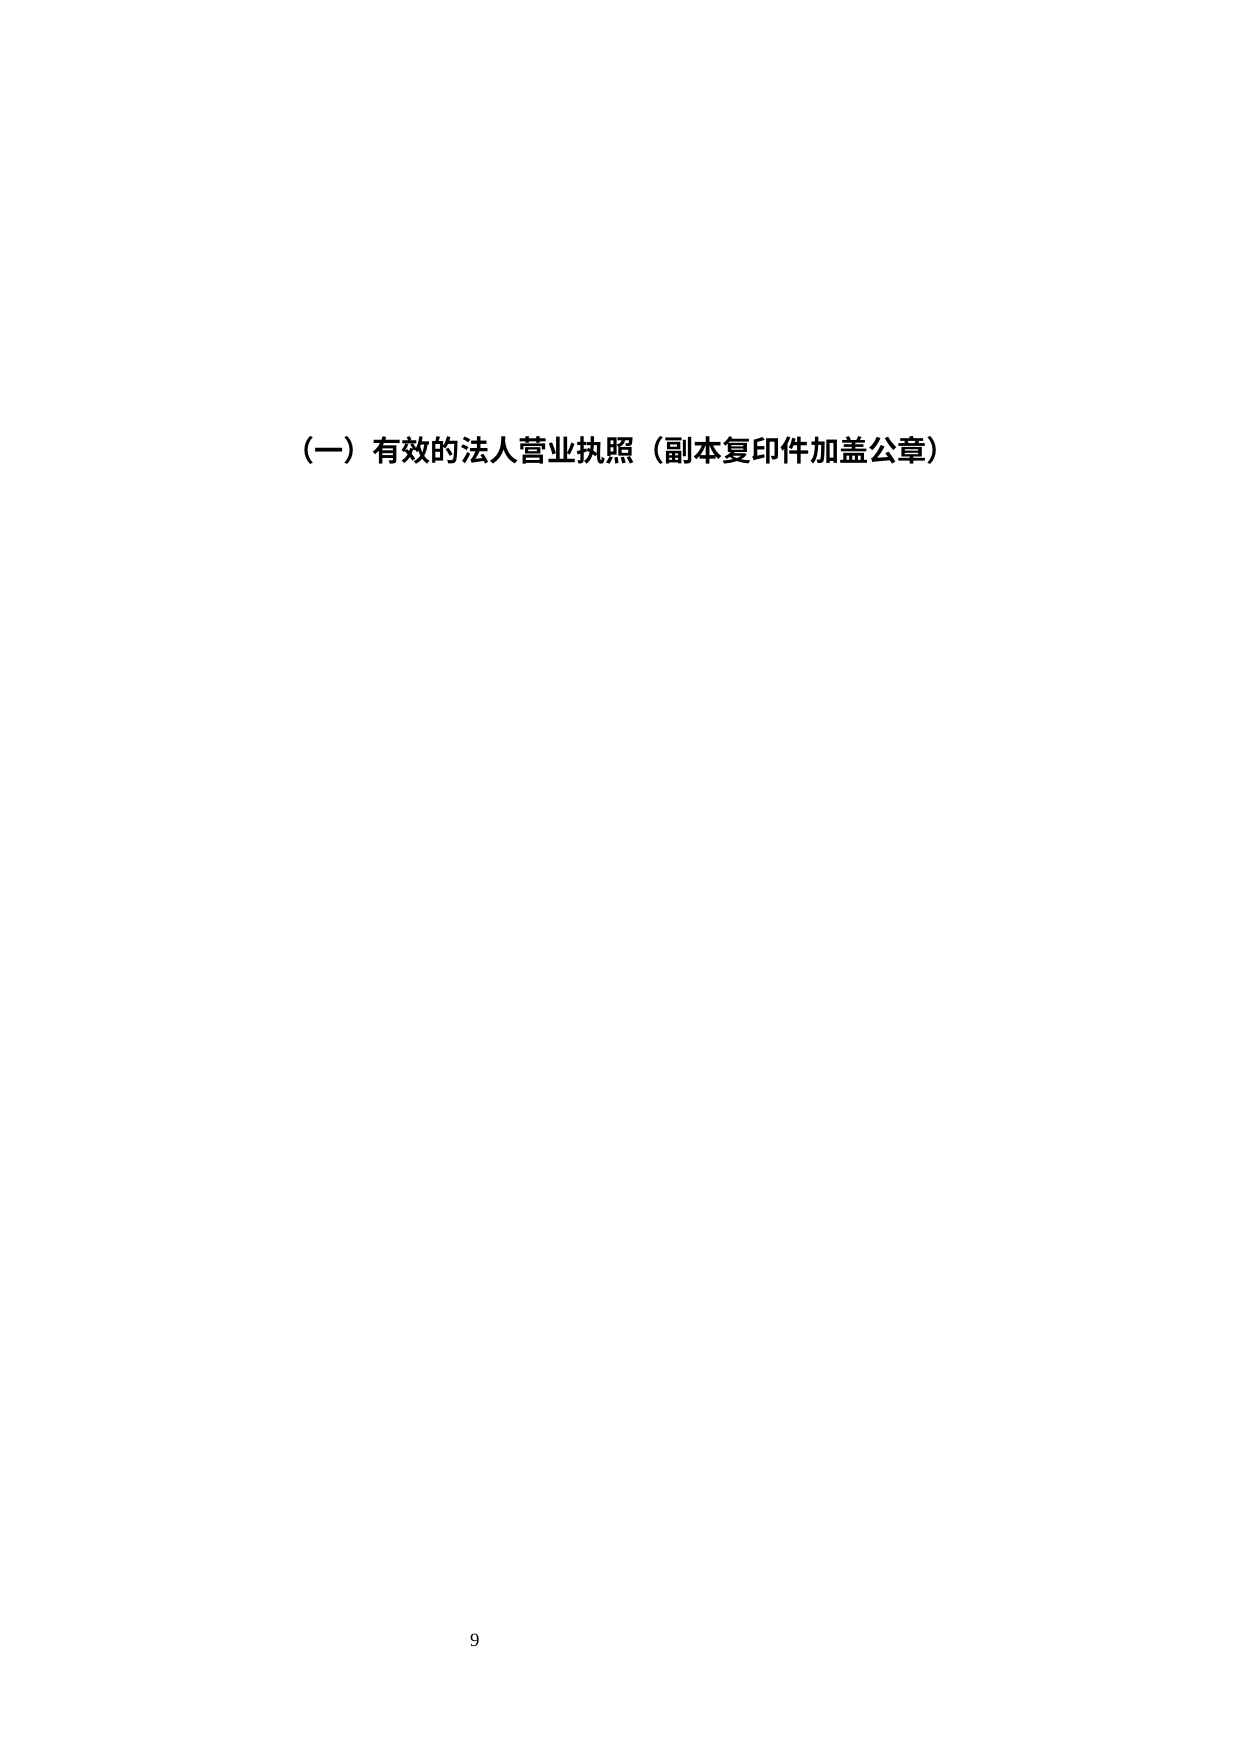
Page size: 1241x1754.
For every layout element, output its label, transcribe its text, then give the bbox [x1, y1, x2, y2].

text （一）有效的法人营业执照（副本复印件加盖公章） [187, 416, 1053, 481]
